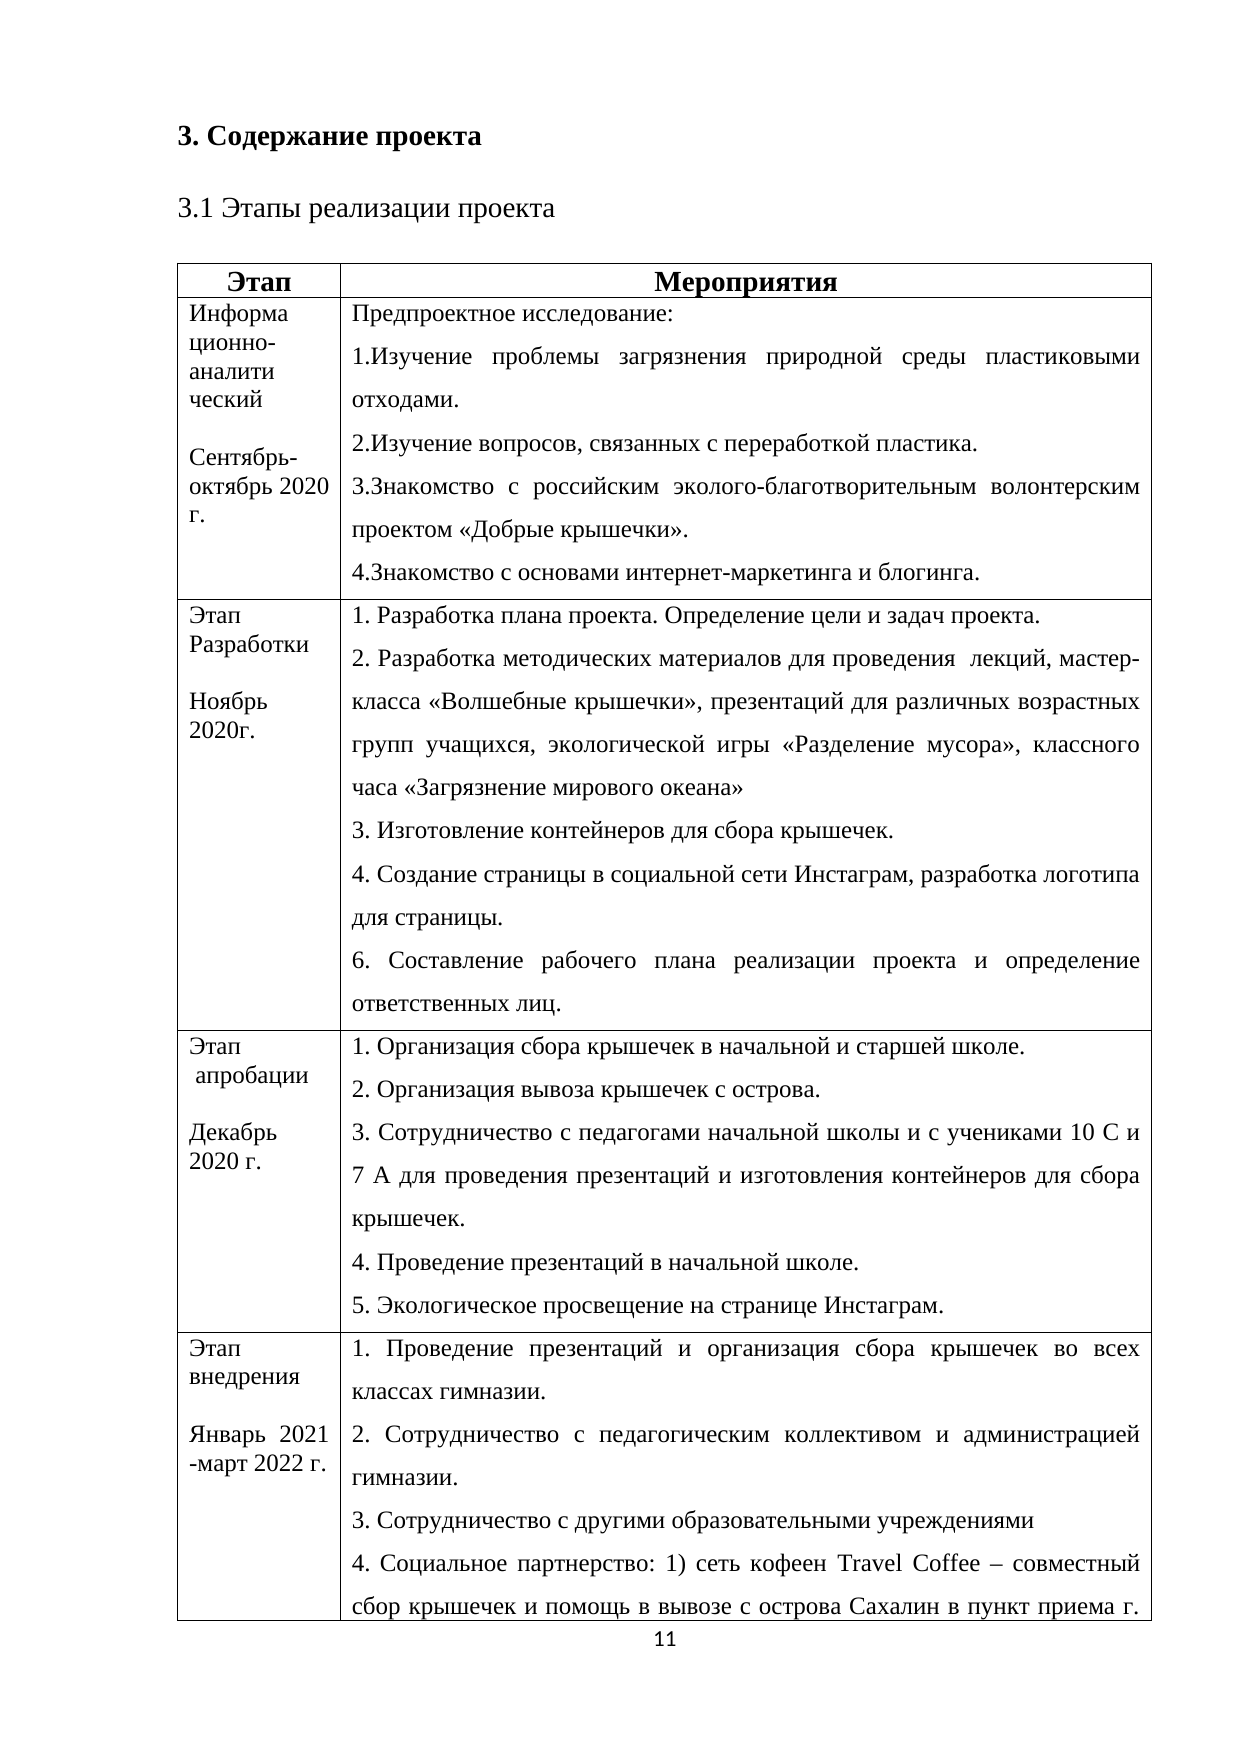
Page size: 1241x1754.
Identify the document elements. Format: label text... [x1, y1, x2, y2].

text 3. Содержание проекта [177, 118, 1152, 152]
table_header Мероприятия [341, 264, 1151, 297]
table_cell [341, 1333, 1151, 1620]
table_cell Предпроектное исследование: 1.Изучение проблемы загрязнения природной среды пластиковыми отходами. 2.Изучение вопросов, связанных с переработкой пластика. 3.Знакомство с российским эколого-благотворительным волонтерским проектом «Добрые крышечки». 4.Знакомство с основами интернет-маркетинга и блогинга. [341, 298, 1151, 599]
table_cell Информа ционно- аналити ческий Сентябрь-октябрь 2020 г. [178, 298, 340, 599]
text 3.1 Этапы реализации проекта [177, 190, 1152, 224]
table_cell Этап апробации Декабрь 2020 г. [178, 1031, 340, 1332]
table_cell 1. Разработка плана проекта. Определение цели и задач проекта. 2. Разработка методических материалов для проведения лекций, мастер-класса «Волшебные крышечки», презентаций для различных возрастных групп учащихся, экологической игры «Разделение мусора», классного часа «Загрязнение мирового океана» 3. Изготовление контейнеров для сбора крышечек. 4. Создание страницы в социальной сети Инстаграм, разработка логотипа для страницы. 6. Составление рабочего плана реализации проекта и определение ответственных лиц. [341, 600, 1151, 1030]
table_cell 1. Организация сбора крышечек в начальной и старшей школе. 2. Организация вывоза крышечек с острова. 3. Сотрудничество с педагогами начальной школы и с учениками 10 С и 7 А для проведения презентаций и изготовления контейнеров для сбора крышечек. 4. Проведение презентаций в начальной школе. 5. Экологическое просвещение на странице Инстаграм. [341, 1031, 1151, 1332]
table_cell Этап Разработки Ноябрь 2020г. [178, 600, 340, 1030]
table_header Этап [178, 264, 340, 297]
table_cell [178, 1333, 340, 1620]
